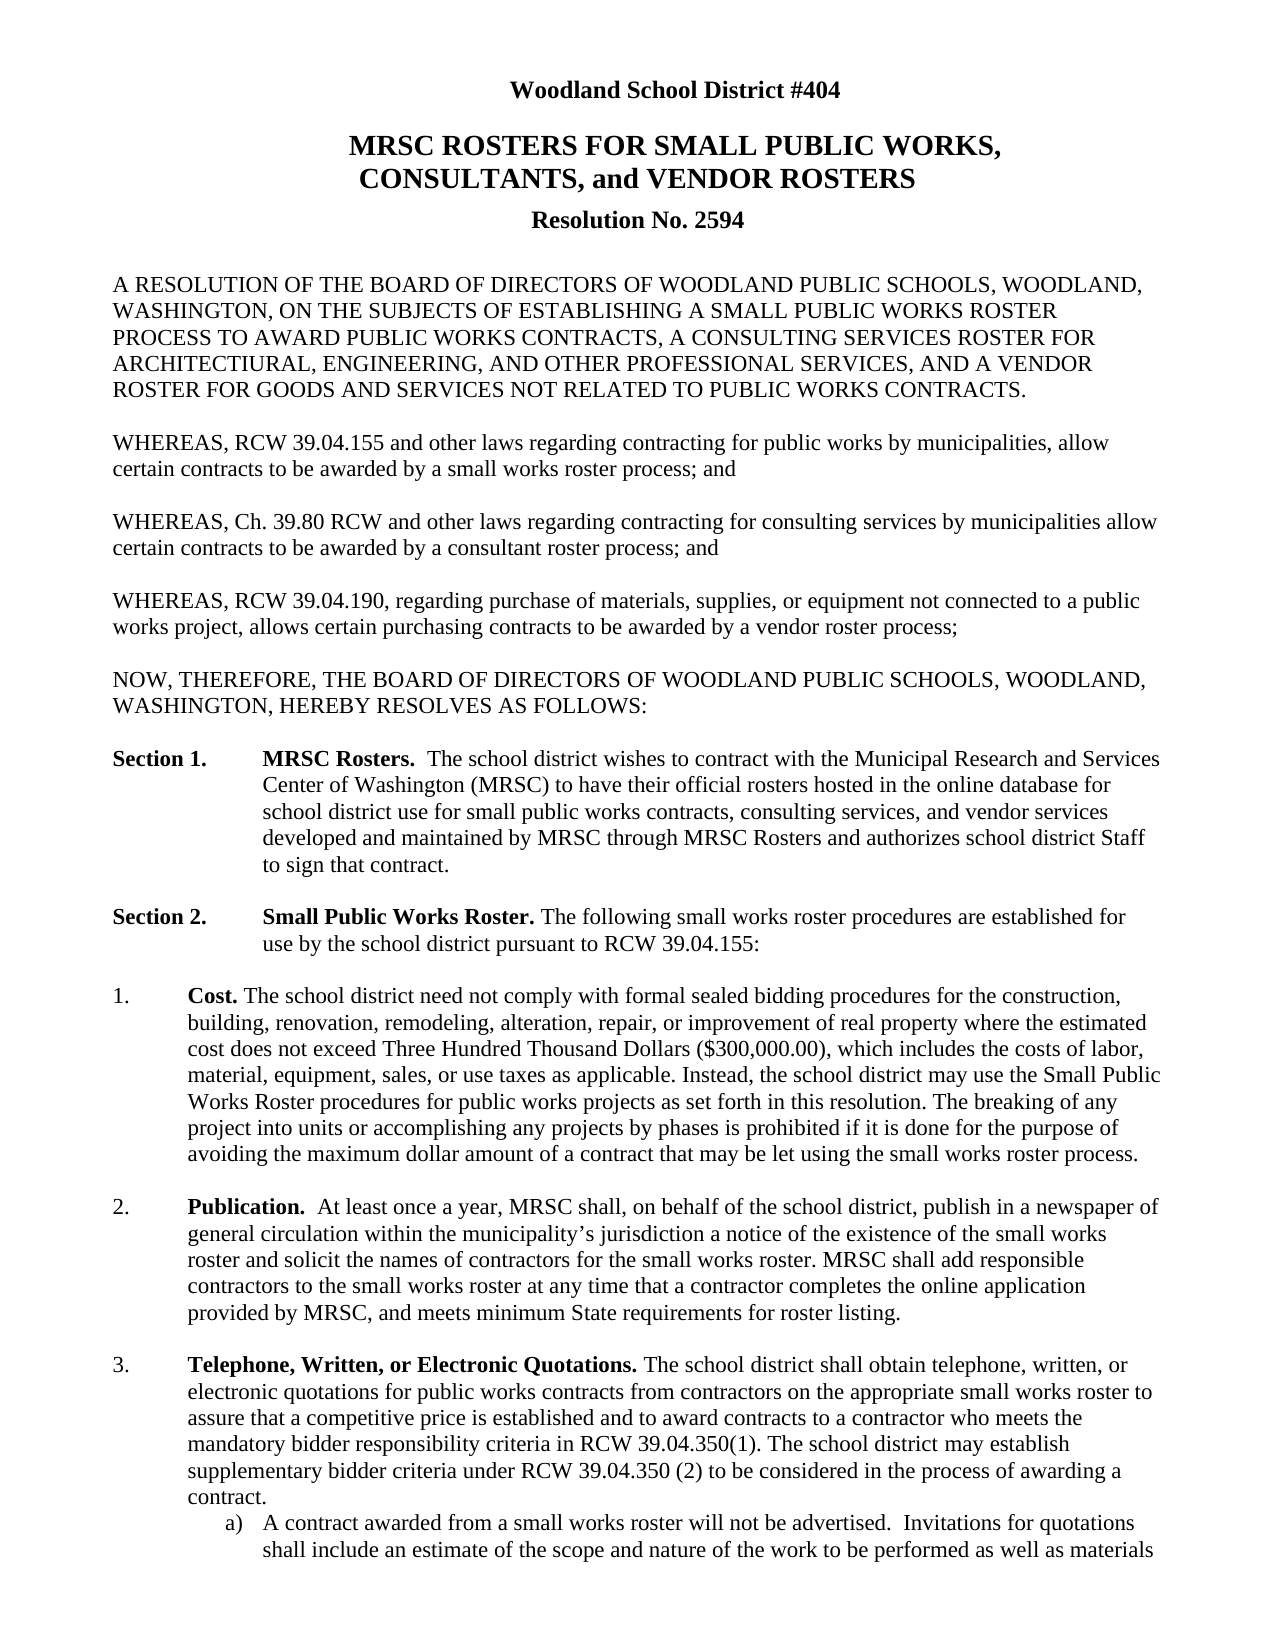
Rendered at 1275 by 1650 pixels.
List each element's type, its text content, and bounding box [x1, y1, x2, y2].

list Telephone, Written, or Electronic Quotations. The school district shall obtain telephone, written, or electronic quotations for public works contracts from contractors on the appropriate small works roster to assure that a competitive price is established and to award contracts to a contractor who meets the mandatory bidder responsibility criteria in RCW 39.04.350(1). The school district may establish supplementary bidder criteria under RCW 39.04.350 (2) to be considered in the process of awarding a contract. [112, 1351, 1162, 1509]
list Publication. At least once a year, MRSC shall, on behalf of the school district, publish in a newspaper of general circulation within the municipality’s jurisdiction a notice of the existence of the small works roster and solicit the names of contractors for the small works roster. MRSC shall add responsible contractors to the small works roster at any time that a contractor completes the online application provided by MRSC, and meets minimum State requirements for roster listing. [112, 1193, 1162, 1325]
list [225, 1509, 1162, 1562]
text Woodland School District #404 [112, 75, 1162, 104]
text WHEREAS, RCW 39.04.155 and other laws regarding contracting for public works by municipalities, allow certain contracts to be awarded by a small works roster process; and [112, 429, 1162, 482]
text CONSULTANTS, and VENDOR ROSTERS [112, 161, 1162, 195]
text A RESOLUTION OF THE BOARD OF DIRECTORS OF WOODLAND PUBLIC SCHOOLS, WOODLAND, WASHINGTON, ON THE SUBJECTS OF ESTABLISHING A SMALL PUBLIC WORKS ROSTER PROCESS TO AWARD PUBLIC WORKS CONTRACTS, A CONSULTING SERVICES ROSTER FOR ARCHITECTIURAL, ENGINEERING, AND OTHER PROFESSIONAL SERVICES, AND A VENDOR ROSTER FOR GOODS AND SERVICES NOT RELATED TO PUBLIC WORKS CONTRACTS. [112, 271, 1162, 403]
text Resolution No. 2594 [112, 205, 1162, 234]
text NOW, THEREFORE, THE BOARD OF DIRECTORS OF WOODLAND PUBLIC SCHOOLS, WOODLAND, WASHINGTON, HEREBY RESOLVES AS FOLLOWS: [112, 666, 1162, 719]
text Section 2. Small Public Works Roster. The following small works roster procedures are established for use by the school district pursuant to RCW 39.04.155: [112, 903, 1162, 956]
text WHEREAS, Ch. 39.80 RCW and other laws regarding contracting for consulting services by municipalities allow certain contracts to be awarded by a consultant roster process; and [112, 508, 1162, 561]
text WHEREAS, RCW 39.04.190, regarding purchase of materials, supplies, or equipment not connected to a public works project, allows certain purchasing contracts to be awarded by a vendor roster process; [112, 587, 1162, 640]
text Section 1. MRSC Rosters. The school district wishes to contract with the Municipal Research and Services Center of Washington (MRSC) to have their official rosters hosted in the online database for school district use for small public works contracts, consulting services, and vendor services developed and maintained by MRSC through MRSC Rosters and authorizes school district Staff to sign that contract. [112, 745, 1162, 877]
text MRSC ROSTERS FOR SMALL PUBLIC WORKS, [112, 128, 1162, 161]
list Cost. The school district need not comply with formal sealed bidding procedures for the construction, building, renovation, remodeling, alteration, repair, or improvement of real property where the estimated cost does not exceed Three Hundred Thousand Dollars ($300,000.00), which includes the costs of labor, material, equipment, sales, or use taxes as applicable. Instead, the school district may use the Small Public Works Roster procedures for public works projects as set forth in this resolution. The breaking of any project into units or accomplishing any projects by phases is prohibited if it is done for the purpose of avoiding the maximum dollar amount of a contract that may be let using the small works roster process. [112, 982, 1162, 1167]
